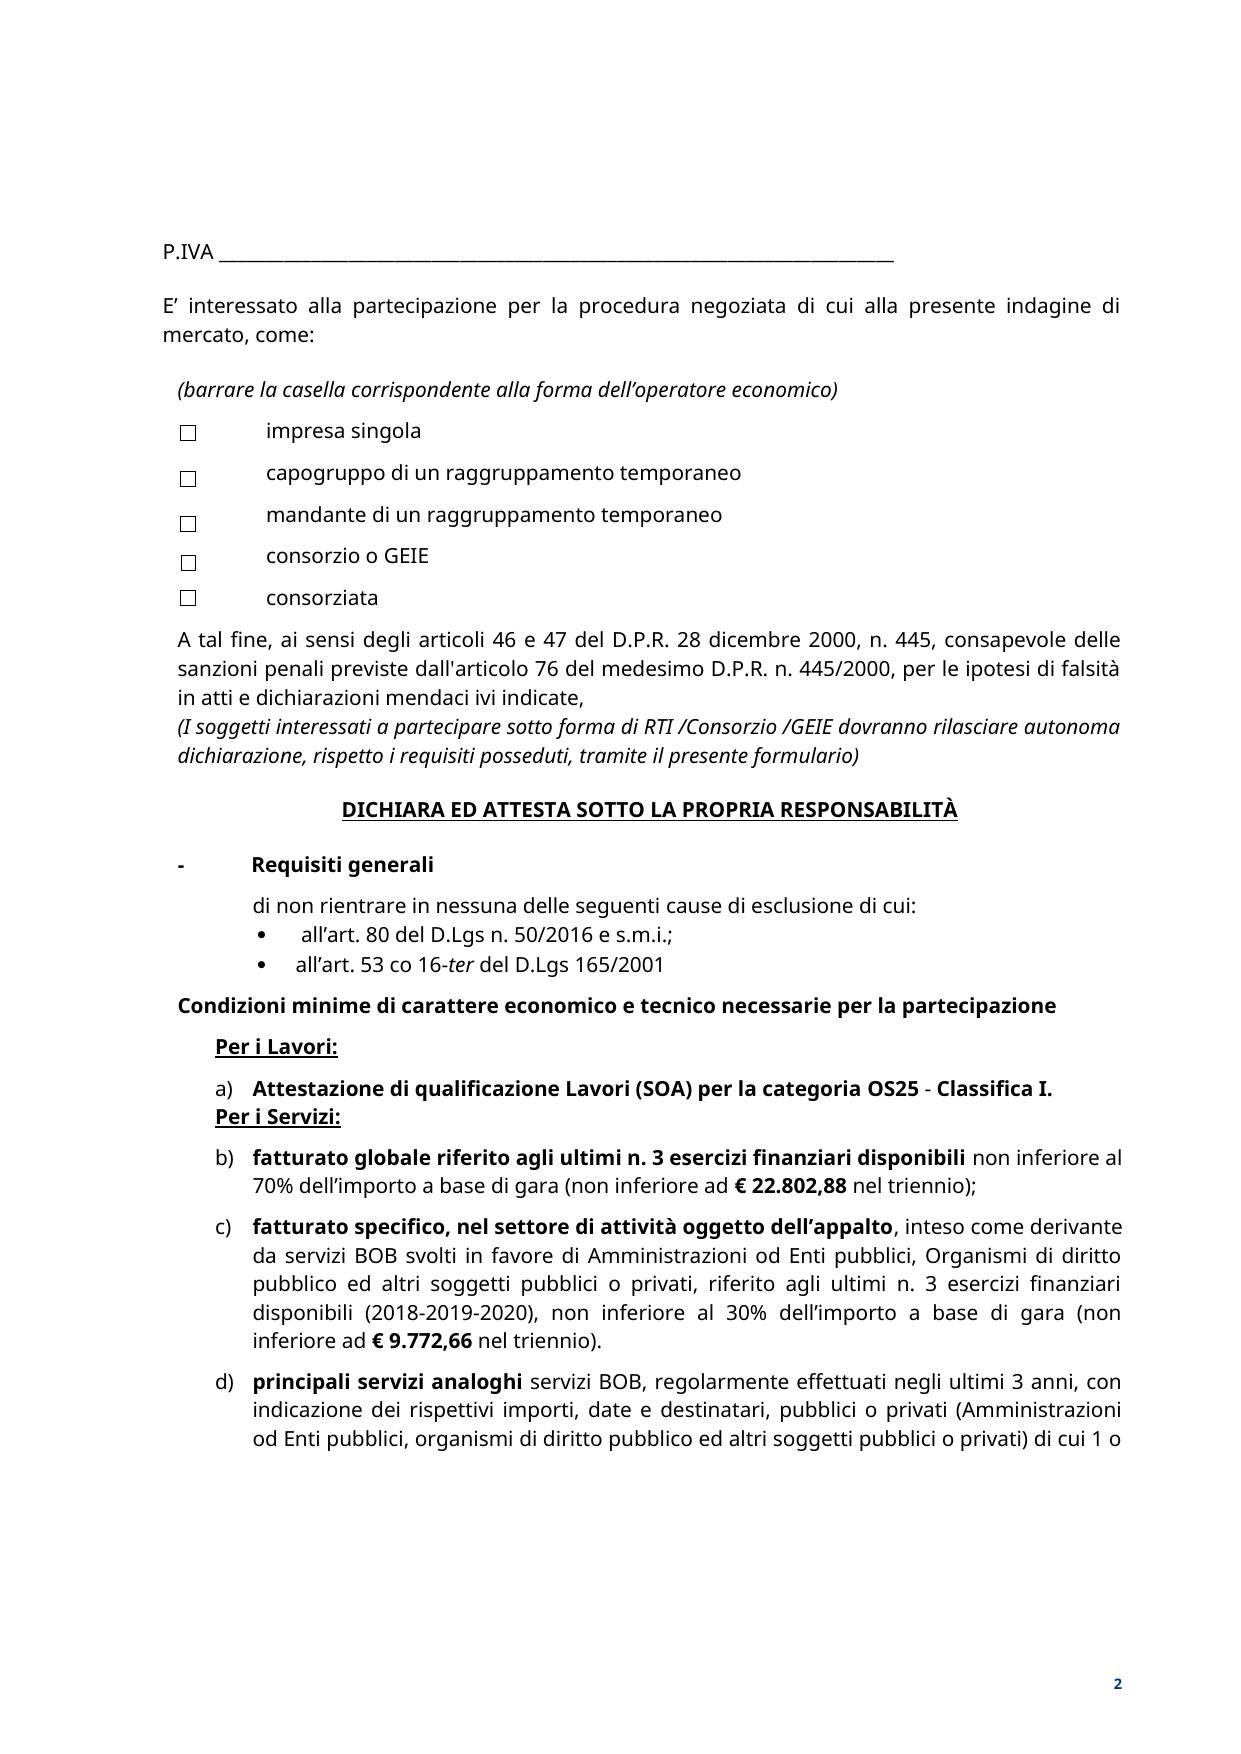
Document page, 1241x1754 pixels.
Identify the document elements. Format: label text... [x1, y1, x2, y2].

list all’art. 53 co 16-ter del D.Lgs 165/2001 [258, 949, 1122, 978]
text consorziata [177, 582, 1122, 611]
text mandante di un raggruppamento temporaneo [177, 499, 1122, 528]
list fatturato specifico, nel settore di attività oggetto dell’appalto, inteso come derivante da servizi BOB svolti in favore di Amministrazioni od Enti pubblici, Organismi di diritto pubblico ed altri soggetti pubblici o privati, riferito agli ultimi n. 3 esercizi finanziari disponibili (2018-2019-2020), non inferiore al 30% dell’importo a base di gara (non inferiore ad € 9.772,66 nel triennio). [215, 1212, 1123, 1355]
list Per i Servizi: [215, 1102, 1123, 1131]
text Condizioni minime di carattere economico e tecnico necessarie per la partecipazione [177, 990, 1122, 1019]
list Per i Lavori: [215, 1032, 1123, 1061]
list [215, 1367, 1123, 1452]
text di non rientrare in nessuna delle seguenti cause di esclusione di cui: [252, 890, 1122, 919]
list fatturato globale riferito agli ultimi n. 3 esercizi finanziari disponibili non inferiore al 70% dell’importo a base di gara (non inferiore ad € 22.802,88 nel triennio); [215, 1143, 1123, 1200]
text (I soggetti interessati a partecipare sotto forma di RTI /Consorzio /GEIE dovranno rilasciare autonoma dichiarazione, rispetto i requisiti posseduti, tramite il presente formulario) [177, 711, 1122, 769]
text E’ interessato alla partecipazione per la procedura negoziata di cui alla presente indagine di mercato, come: [162, 290, 1122, 349]
list Requisiti generali [177, 849, 1122, 878]
text A tal fine, ai sensi degli articoli 46 e 47 del D.P.R. 28 dicembre 2000, n. 445, consapevole delle sanzioni penali previste dall'articolo 76 del medesimo D.P.R. n. 445/2000, per le ipotesi di falsità in atti e dichiarazioni mendaci ivi indicate, [177, 624, 1122, 711]
list Attestazione di qualificazione Lavori (SOA) per la categoria OS25 - Classifica I. [215, 1073, 1130, 1102]
text impresa singola [177, 415, 1122, 444]
list all’art. 80 del D.Lgs n. 50/2016 e s.m.i.; [258, 919, 1122, 949]
text DICHIARA ED ATTESTA SOTTO LA PROPRIA RESPONSABILITÀ [177, 794, 1122, 824]
text P.IVA _________________________________________________________________________ [162, 236, 1122, 265]
text (barrare la casella corrispondente alla forma dell’operatore economico) [177, 374, 1122, 403]
text consorzio o GEIE [177, 540, 1122, 569]
text capogruppo di un raggruppamento temporaneo [177, 457, 1122, 486]
